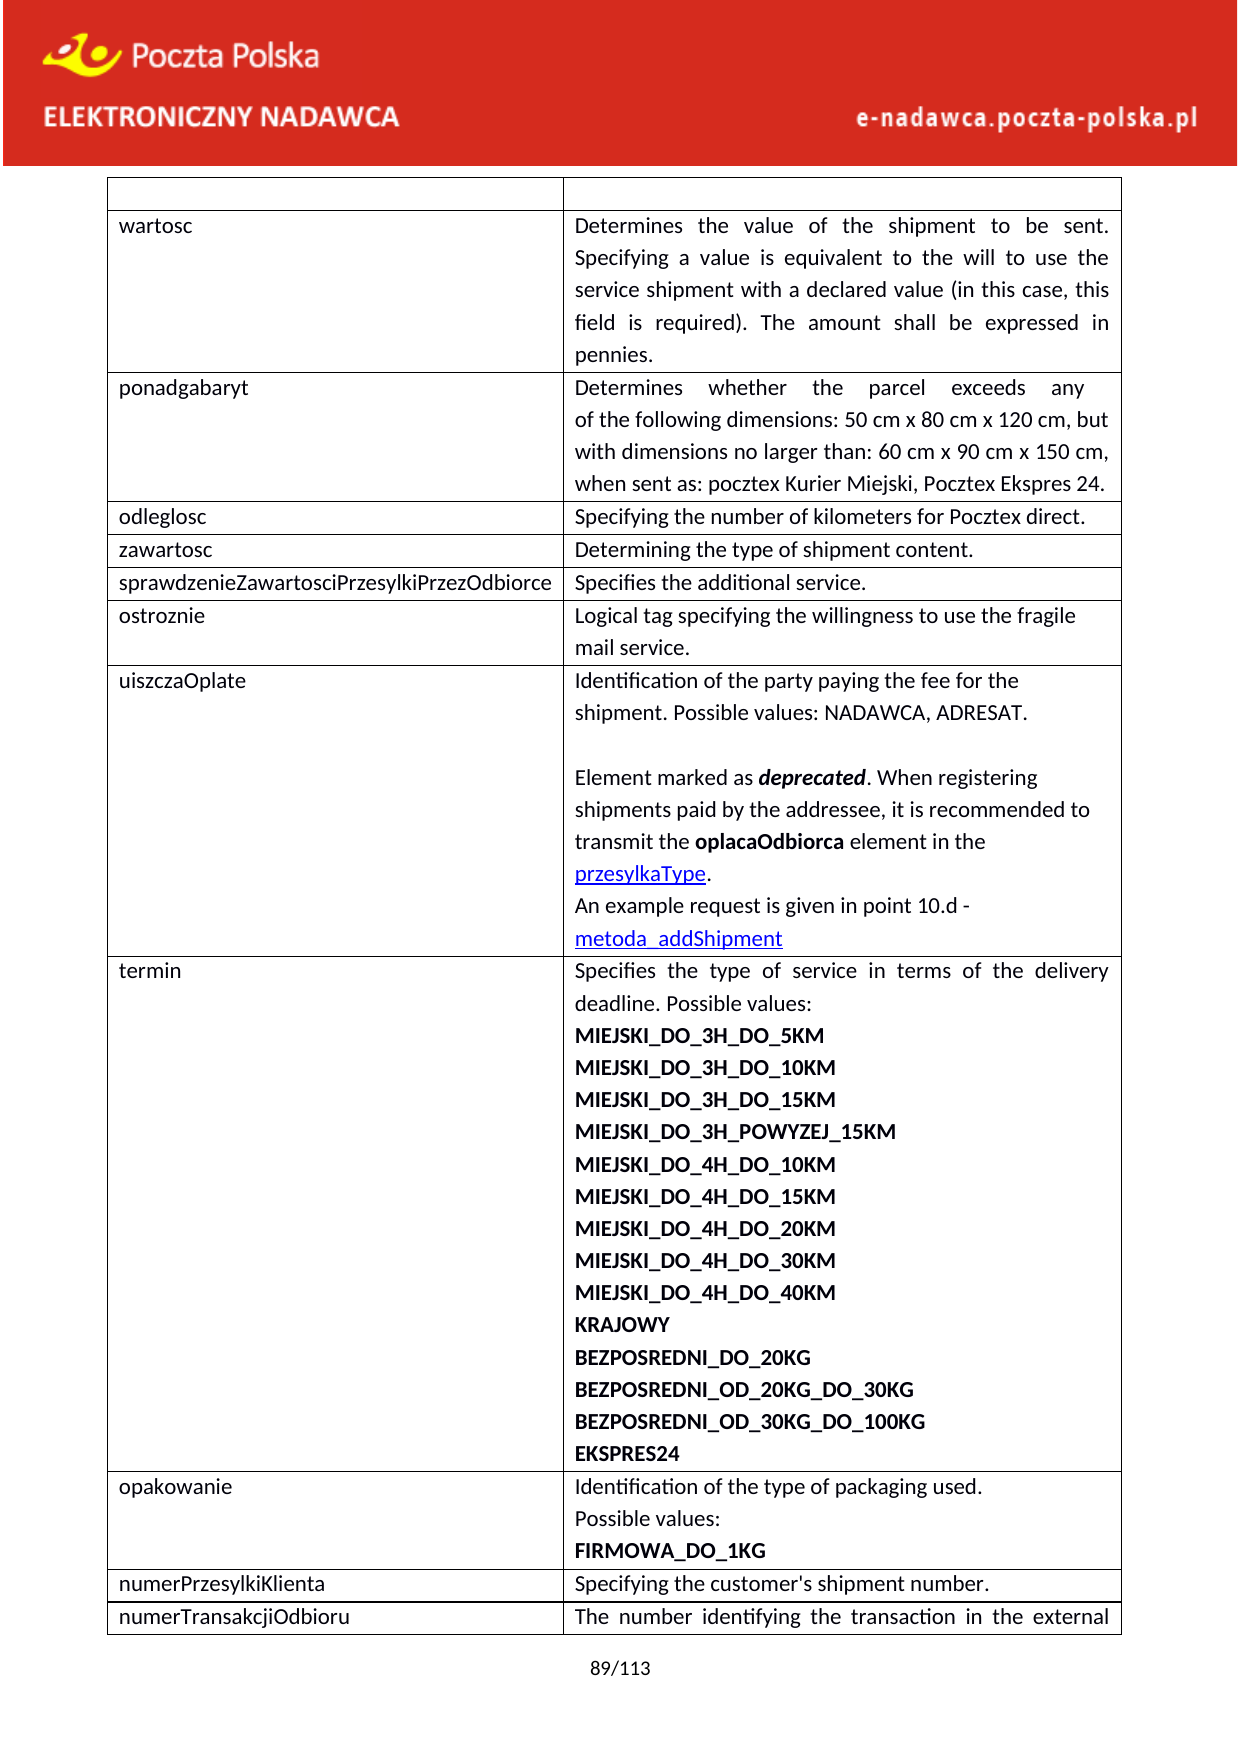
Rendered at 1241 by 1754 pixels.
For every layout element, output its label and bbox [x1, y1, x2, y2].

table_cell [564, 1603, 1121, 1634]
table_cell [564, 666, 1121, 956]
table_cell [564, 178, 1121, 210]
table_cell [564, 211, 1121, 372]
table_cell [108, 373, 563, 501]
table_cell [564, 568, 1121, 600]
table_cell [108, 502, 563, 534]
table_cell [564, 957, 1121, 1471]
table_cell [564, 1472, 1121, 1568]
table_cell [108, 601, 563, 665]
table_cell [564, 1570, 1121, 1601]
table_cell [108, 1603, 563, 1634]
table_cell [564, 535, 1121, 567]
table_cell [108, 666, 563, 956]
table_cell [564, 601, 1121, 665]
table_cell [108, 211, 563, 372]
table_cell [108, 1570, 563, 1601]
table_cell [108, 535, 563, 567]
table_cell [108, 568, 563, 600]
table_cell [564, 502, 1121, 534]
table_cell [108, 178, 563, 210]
picture [3, 0, 1238, 166]
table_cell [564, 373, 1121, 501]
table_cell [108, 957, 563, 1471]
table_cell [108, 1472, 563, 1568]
